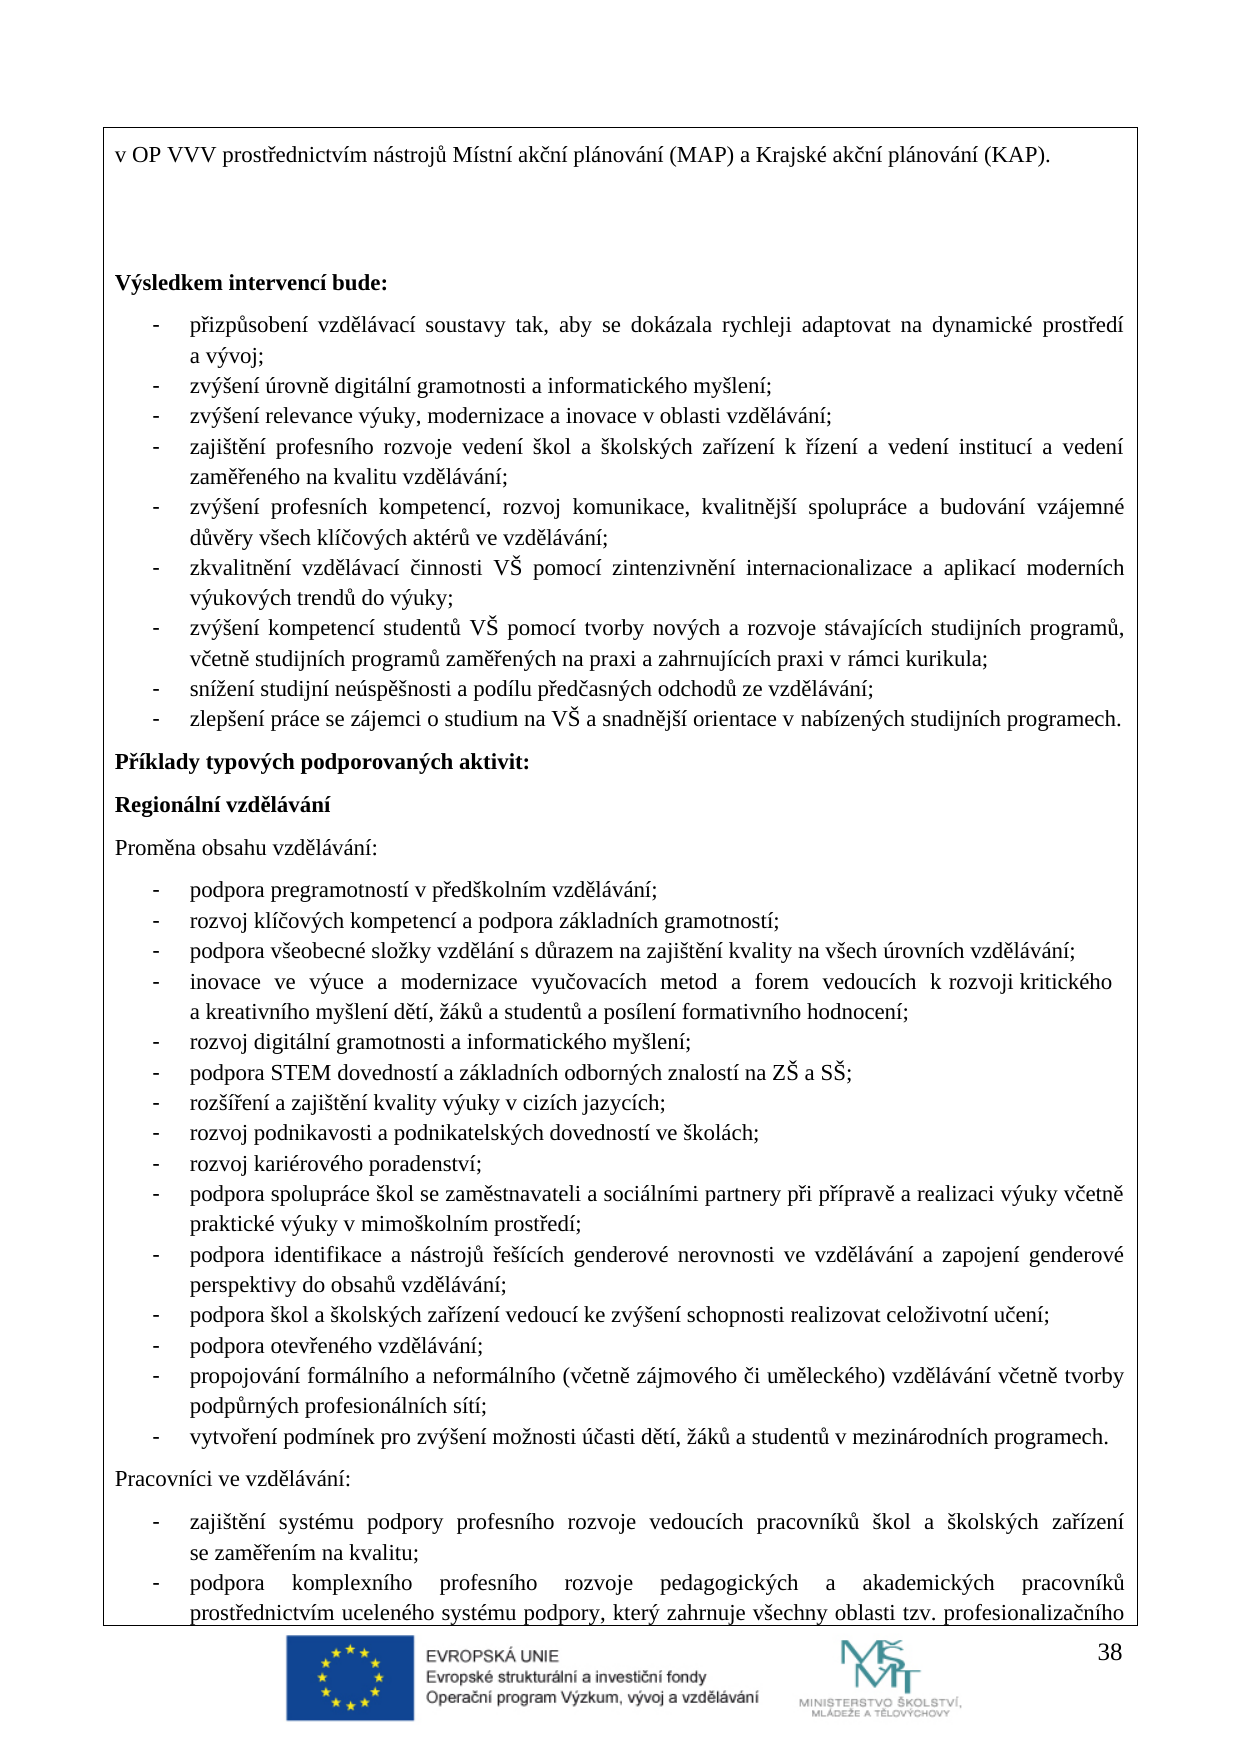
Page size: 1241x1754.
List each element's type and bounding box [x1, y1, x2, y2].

picture [242, 1629, 999, 1754]
table_header [104, 128, 1137, 1625]
